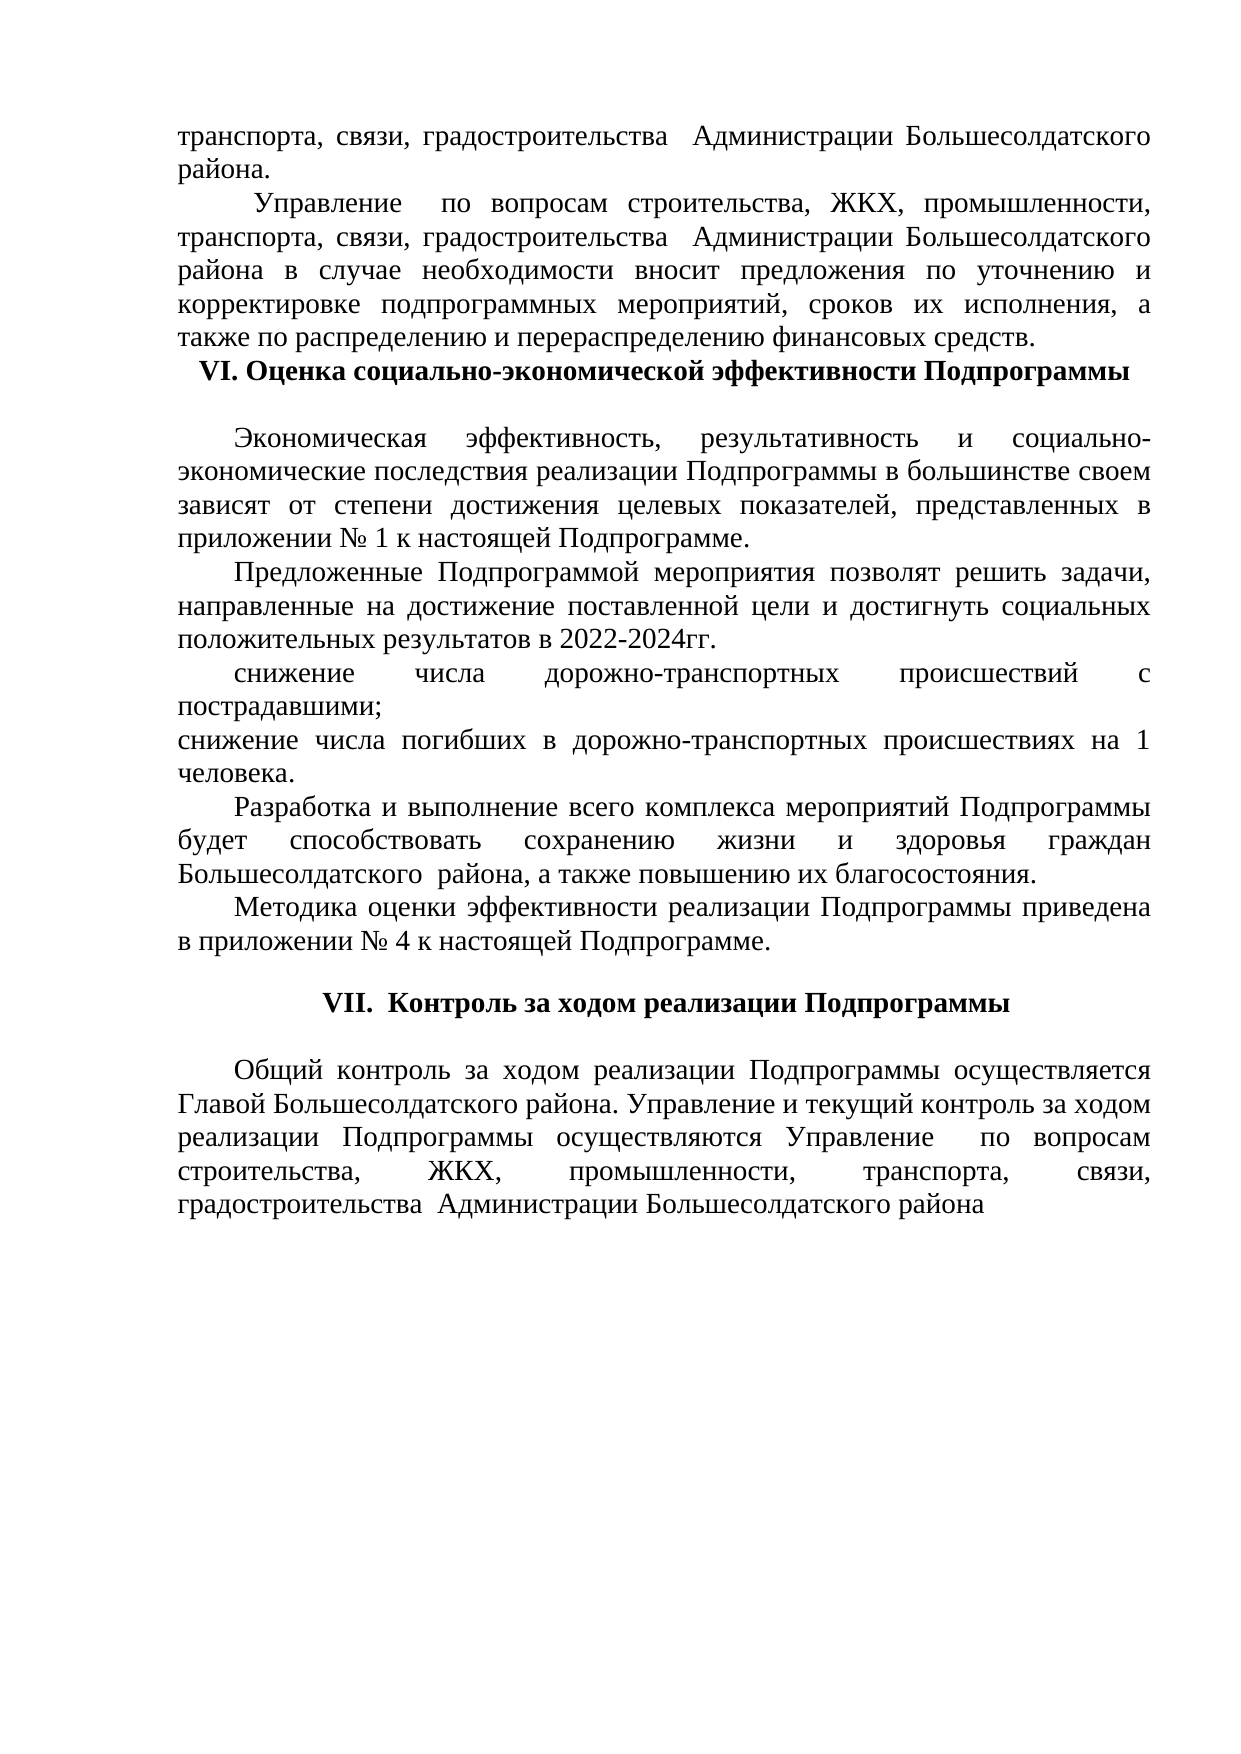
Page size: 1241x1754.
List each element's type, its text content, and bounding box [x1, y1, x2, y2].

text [177, 118, 1152, 185]
text Экономическая эффективность, результативность и социально-экономические последствия реализации Подпрограммы в большинстве своем зависят от степени достижения целевых показателей, представленных в приложении № 1 к настоящей Подпрограмме. [177, 420, 1152, 554]
text Методика оценки эффективности реализации Подпрограммы приведена в приложении № 4 к настоящей Подпрограмме. [177, 889, 1152, 957]
text снижение числа погибших в дорожно-транспортных происшествиях на 1 человека. [177, 722, 1152, 789]
text Предложенные Подпрограммой мероприятия позволят решить задачи, направленные на достижение поставленной цели и достигнуть социальных положительных результатов в 2022-2024гг. [177, 554, 1152, 655]
text VII. Контроль за ходом реализации Подпрограммы [181, 985, 1152, 1019]
text Разработка и выполнение всего комплекса мероприятий Подпрограммы будет способствовать сохранению жизни и здоровья граждан Большесолдатского района, а также повышению их благосостояния. [177, 789, 1152, 889]
text снижение числа дорожно-транспортных происшествий с пострадавшими; [177, 655, 1152, 722]
text Управление по вопросам строительства, ЖКХ, промышленности, транспорта, связи, градостроительства Администрации Большесолдатского района в случае необходимости вносит предложения по уточнению и корректировке подпрограммных мероприятий, сроков их исполнения, а также по распределению и перераспределению финансовых средств. [177, 185, 1152, 353]
text VI. Оценка социально-экономической эффективности Подпрограммы [177, 353, 1152, 386]
text Общий контроль за ходом реализации Подпрограммы осуществляется Главой Большесолдатского района. Управление и текущий контроль за ходом реализации Подпрограммы осуществляются Управление по вопросам строительства, ЖКХ, промышленности, транспорта, связи, градостроительства Администрации Большесолдатского района [177, 1052, 1152, 1220]
